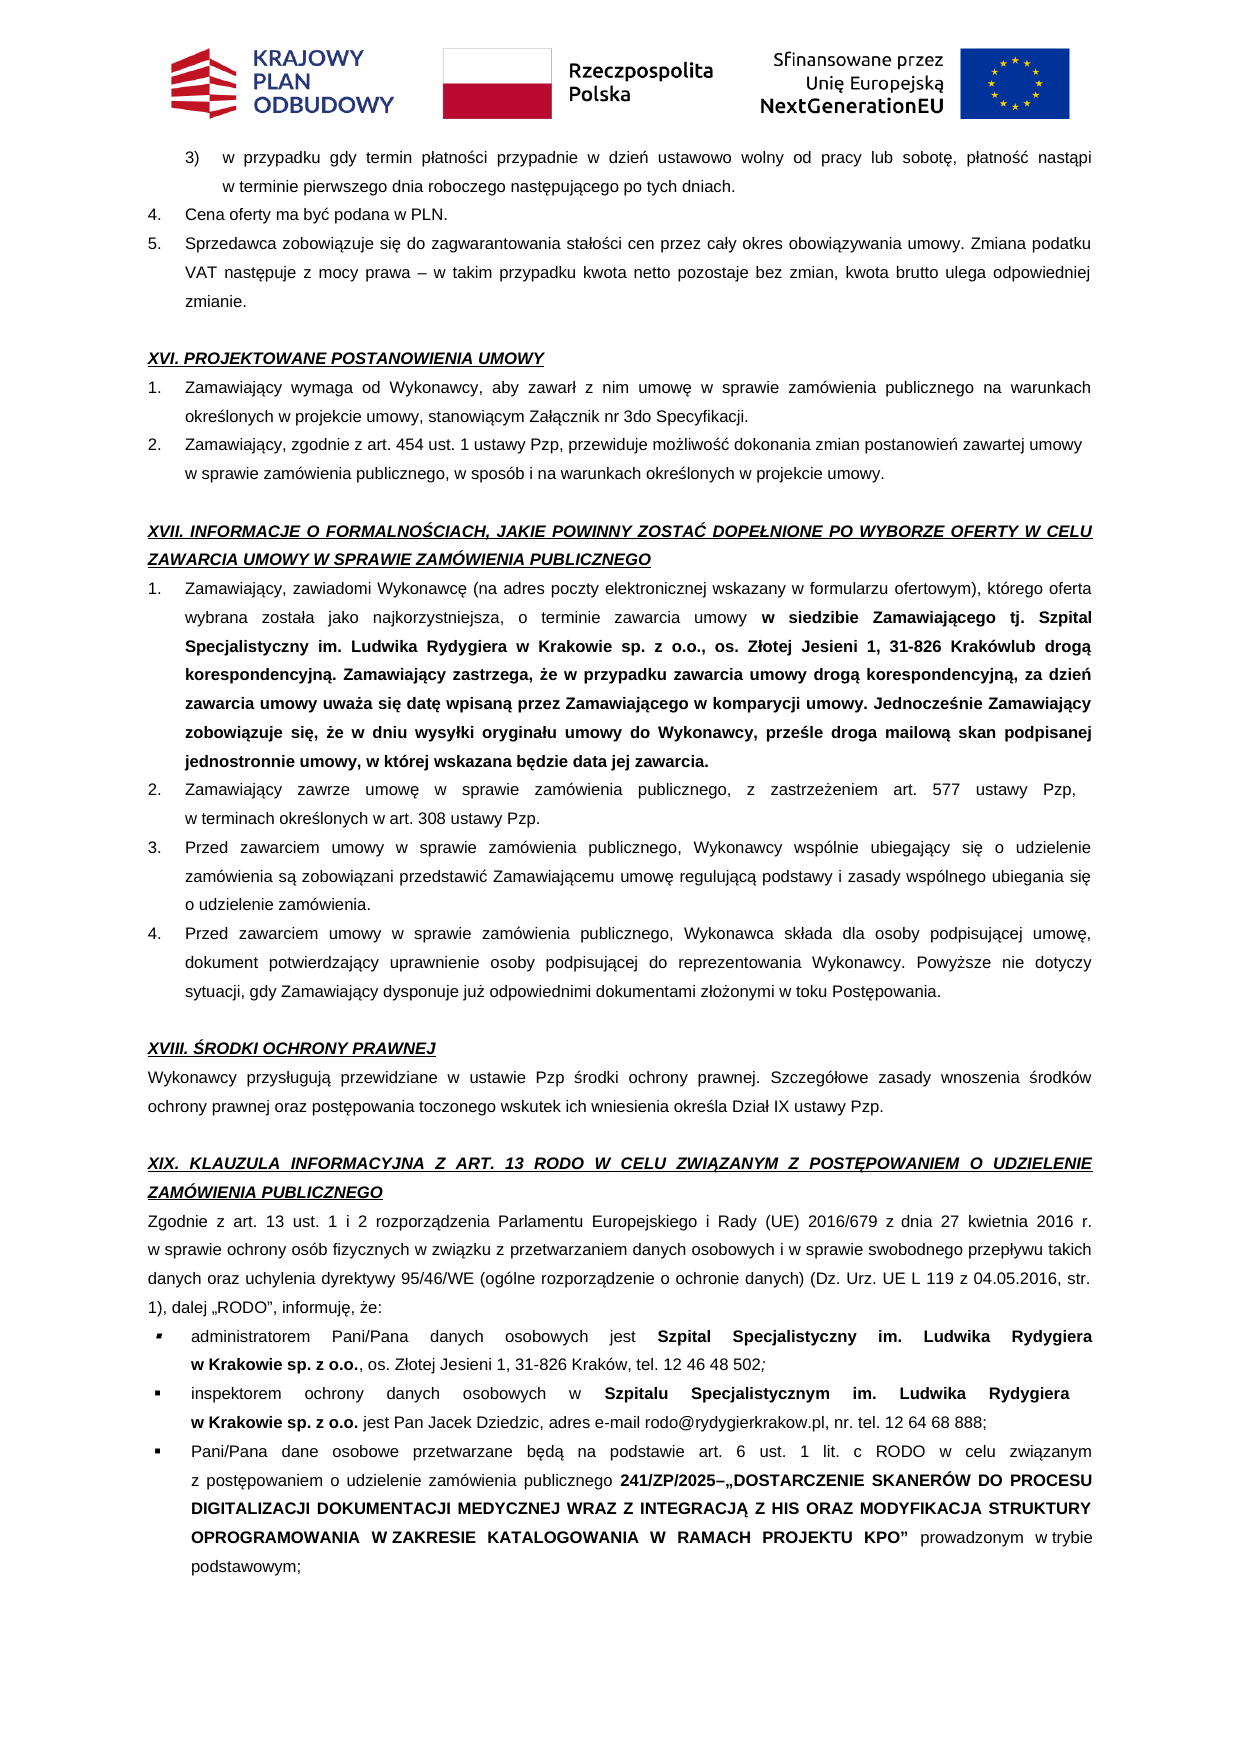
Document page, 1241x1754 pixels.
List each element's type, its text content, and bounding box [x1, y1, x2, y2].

list Cena oferty ma być podana w PLN. [148, 205, 1093, 224]
list administratorem Pani/Pana danych osobowych jest Szpital Specjalistyczny im. Ludwika Rydygiera w Krakowie sp. z o.o., os. Złotej Jesieni 1, 31-826 Kraków, tel. 12 46 48 502; [153, 1326, 1093, 1374]
list Przed zawarciem umowy w sprawie zamówienia publicznego, Wykonawca składa dla osoby podpisującej umowę, dokument potwierdzający uprawnienie osoby podpisującej do reprezentowania Wykonawcy. Powyższe nie dotyczy sytuacji, gdy Zamawiający dysponuje już odpowiednimi dokumentami złożonymi w toku Postępowania. [148, 924, 1093, 1001]
list inspektorem ochrony danych osobowych w Szpitalu Specjalistycznym im. Ludwika Rydygiera w Krakowie sp. z o.o. jest Pan Jacek Dziedzic, adres e-mail rodo@rydygierkrakow.pl, nr. tel. 12 64 68 888; [153, 1384, 1093, 1432]
list Zamawiający wymaga od Wykonawcy, aby zawarł z nim umowę w sprawie zamówienia publicznego na warunkach określonych w projekcie umowy, stanowiącym Załącznik nr 3do Specyfikacji. [148, 378, 1093, 426]
list Zamawiający zawrze umowę w sprawie zamówienia publicznego, z zastrzeżeniem art. 577 ustawy Pzp, w terminach określonych w art. 308 ustawy Pzp. [148, 780, 1093, 828]
text Zgodnie z art. 13 ust. 1 i 2 rozporządzenia Parlamentu Europejskiego i Rady (UE) 2016/679 z dnia 27 kwietnia 2016 r. w sprawie ochrony osób fizycznych w związku z przetwarzaniem danych osobowych i w sprawie swobodnego przepływu takich danych oraz uchylenia dyrektywy 95/46/WE (ogólne rozporządzenie o ochronie danych) (Dz. Urz. UE L 119 z 04.05.2016, str. 1), dalej „RODO”, informuję, że: [148, 1211, 1093, 1317]
list Sprzedawca zobowiązuje się do zagwarantowania stałości cen przez cały okres obowiązywania umowy. Zmiana podatku VAT następuje z mocy prawa – w takim przypadku kwota netto pozostaje bez zmian, kwota brutto ulega odpowiedniej zmianie. [148, 234, 1093, 311]
list Zamawiający, zgodnie z art. 454 ust. 1 ustawy Pzp, przewiduje możliwość dokonania zmian postanowień zawartej umowy w sprawie zamówienia publicznego, w sposób i na warunkach określonych w projekcie umowy. [148, 435, 1093, 483]
text XVII. INFORMACJE O FORMALNOŚCIACH, JAKIE POWINNY ZOSTAĆ DOPEŁNIONE PO WYBORZE OFERTY W CELU ZAWARCIA UMOWY W SPRAWIE ZAMÓWIENIA PUBLICZNEGO [148, 539, 1093, 569]
text XVI. PROJEKTOWANE POSTANOWIENIA UMOWY [148, 349, 1093, 368]
list Przed zawarciem umowy w sprawie zamówienia publicznego, Wykonawcy wspólnie ubiegający się o udzielenie zamówienia są zobowiązani przedstawić Zamawiającemu umowę regulującą podstawy i zasady wspólnego ubiegania się o udzielenie zamówienia. [148, 838, 1093, 914]
text XVIII. ŚRODKI OCHRONY PRAWNEJ [148, 1039, 1093, 1058]
text Wykonawcy przysługują przewidziane w ustawie Pzp środki ochrony prawnej. Szczegółowe zasady wnoszenia środków ochrony prawnej oraz postępowania toczonego wskutek ich wniesienia określa Dział IX ustawy Pzp. [148, 1068, 1093, 1116]
list w przypadku gdy termin płatności przypadnie w dzień ustawowo wolny od pracy lub sobotę, płatność nastąpi w terminie pierwszego dnia roboczego następującego po tych dniach. [185, 148, 1093, 196]
text XVII. INFORMACJE O FORMALNOŚCIACH, JAKIE POWINNY ZOSTAĆ DOPEŁNIONE PO WYBORZE OFERTY W CELU ZAWARCIA UMOWY W SPRAWIE ZAMÓWIENIA PUBLICZNEGO [148, 521, 1093, 538]
list Zamawiający, zawiadomi Wykonawcę (na adres poczty elektronicznej wskazany w formularzu ofertowym), którego oferta wybrana została jako najkorzystniejsza, o terminie zawarcia umowy w siedzibie Zamawiającego tj. Szpital Specjalistyczny im. Ludwika Rydygiera w Krakowie sp. z o.o., os. Złotej Jesieni 1, 31-826 Krakówlub drogą korespondencyjną. Zamawiający zastrzega, że w przypadku zawarcia umowy drogą korespondencyjną, za dzień zawarcia umowy uważa się datę wpisaną przez Zamawiającego w komparycji umowy. Jednocześnie Zamawiający zobowiązuje się, że w dniu wysyłki oryginału umowy do Wykonawcy, prześle droga mailową skan podpisanej jednostronnie umowy, w której wskazana będzie data jej zawarcia. [148, 579, 1093, 771]
text XIX. KLAUZULA INFORMACYJNA Z ART. 13 RODO W CELU ZWIĄZANYM Z POSTĘPOWANIEM O UDZIELENIE ZAMÓWIENIA PUBLICZNEGO [148, 1172, 1093, 1202]
list Pani/Pana dane osobowe przetwarzane będą na podstawie art. 6 ust. 1 lit. c RODO w celu związanym z postępowaniem o udzielenie zamówienia publicznego 241/ZP/2025–„DOSTARCZENIE SKANERÓW DO PROCESU DIGITALIZACJI DOKUMENTACJI MEDYCZNEJ WRAZ Z INTEGRACJĄ Z HIS ORAZ MODYFIKACJA STRUKTURY OPROGRAMOWANIA W ZAKRESIE KATALOGOWANIA W RAMACH PROJEKTU KPO” prowadzonym w trybie podstawowym; [153, 1442, 1093, 1576]
picture [147, 25, 1093, 142]
text XIX. KLAUZULA INFORMACYJNA Z ART. 13 RODO W CELU ZWIĄZANYM Z POSTĘPOWANIEM O UDZIELENIE ZAMÓWIENIA PUBLICZNEGO [148, 1154, 1093, 1171]
